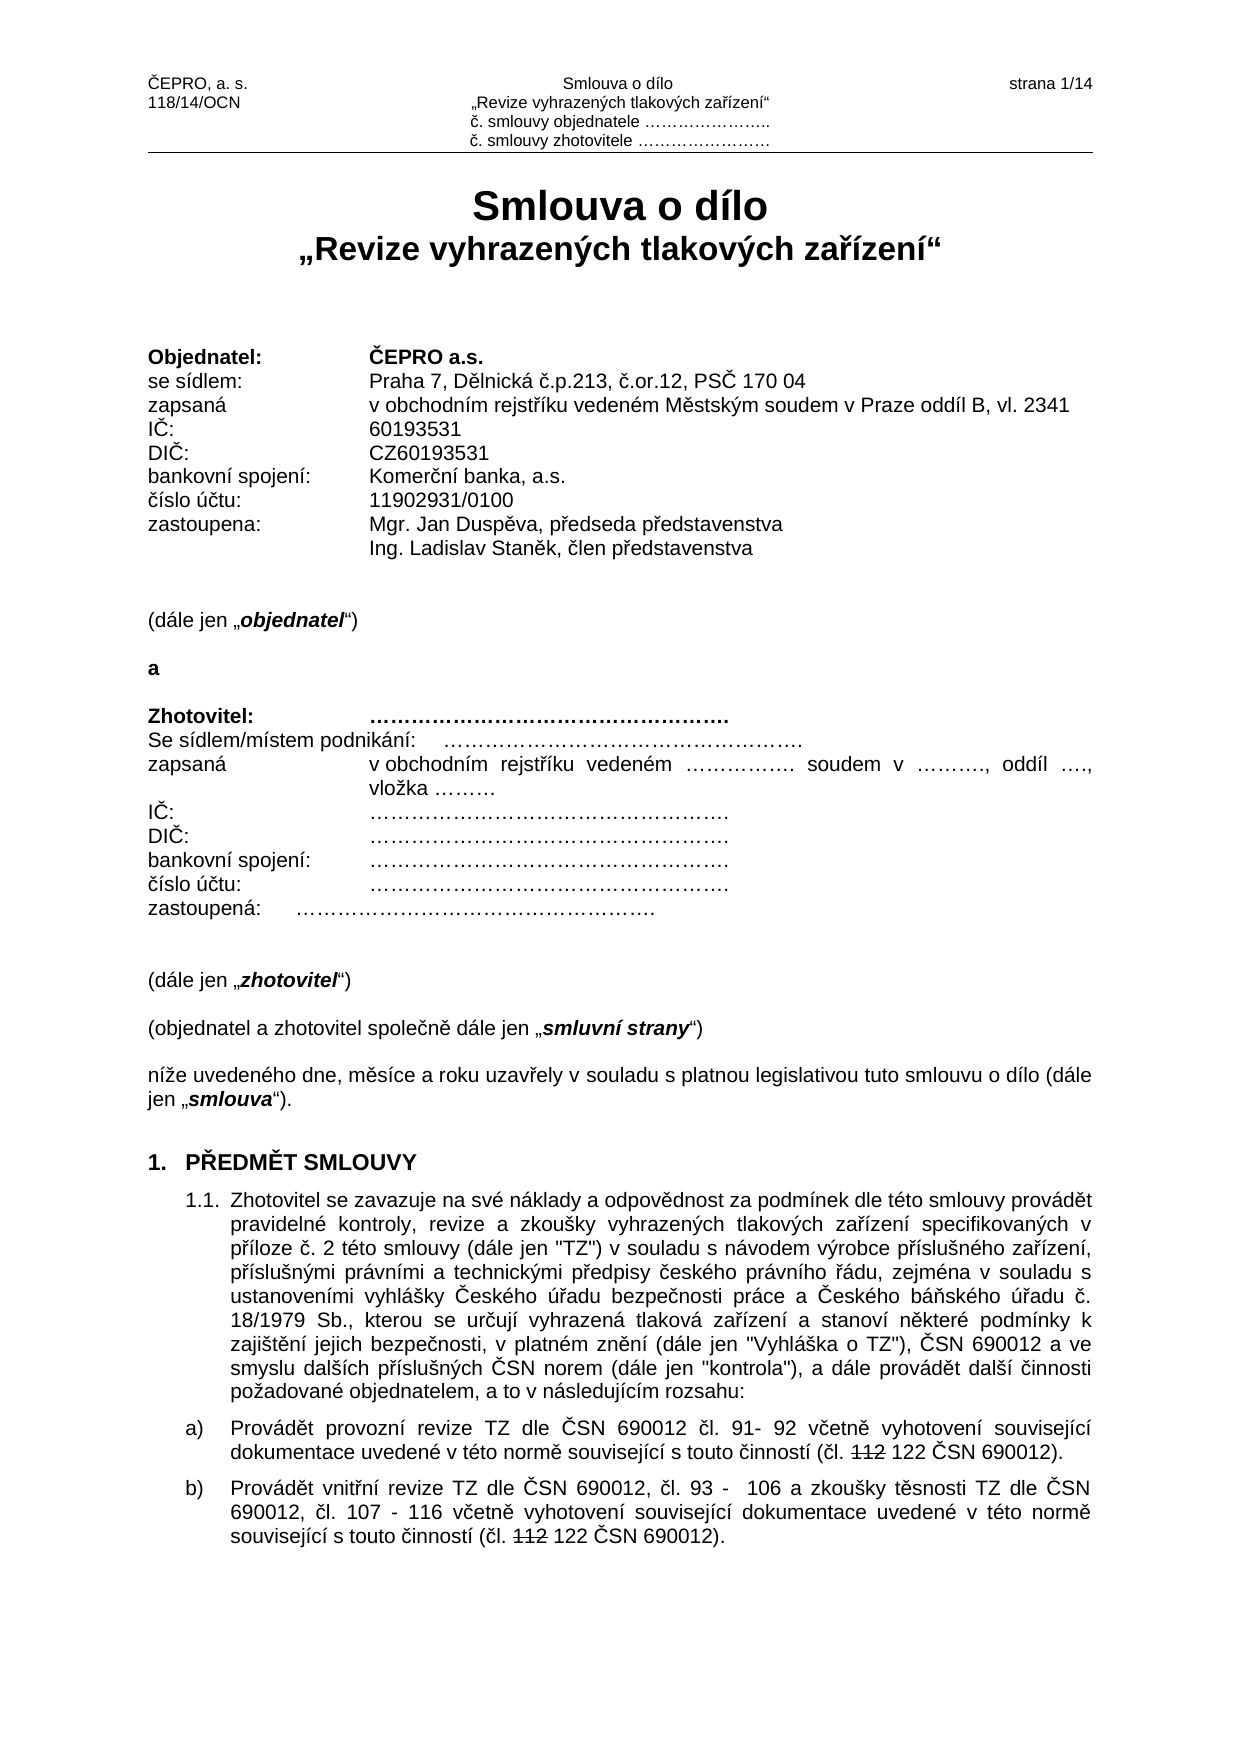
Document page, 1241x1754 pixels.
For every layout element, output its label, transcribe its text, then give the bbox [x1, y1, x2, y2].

text DIČ: CZ60193531 [148, 440, 1093, 464]
text IČ: 60193531 [148, 416, 1093, 440]
text Objednatel: ČEPRO a.s. [148, 344, 1093, 368]
text se sídlem: Praha 7, Dělnická č.p.213, č.or.12, PSČ 170 04 [148, 368, 1093, 392]
text zastoupená: ……………………………………………. [148, 896, 1093, 919]
text zapsaná v obchodním rejstříku vedeném ……………. soudem v ………., oddíl …., vložka ……… [148, 752, 1093, 800]
text Smlouva o dílo [148, 182, 1093, 229]
subtitle PŘEDMĚT SMLOUVY [148, 1149, 1093, 1175]
text zastoupena: Mgr. Jan Duspěva, předseda představenstva [148, 512, 1093, 536]
text (objednatel a zhotovitel společně dále jen „smluvní strany“) [148, 1015, 1093, 1039]
text níže uvedeného dne, měsíce a roku uzavřely v souladu s platnou legislativou tuto smlouvu o dílo (dále jen „smlouva“). [148, 1063, 1093, 1111]
text číslo účtu: ……………………………………………. [148, 872, 1093, 896]
text číslo účtu: 11902931/0100 [148, 488, 1093, 512]
text Zhotovitel: ……………………………………………. [148, 704, 1093, 728]
list Provádět vnitřní revize TZ dle ČSN 690012, čl. 93 - 106 a zkoušky těsnosti TZ dle ČSN 690012, čl. 107 - 116 včetně vyhotovení související dokumentace uvedené v této normě související s touto činností (čl. 112 122 ČSN 690012). [185, 1476, 1093, 1548]
text Ing. , člen představenstva [295, 536, 1093, 560]
text a [148, 656, 1093, 680]
text DIČ: ……………………………………………. [148, 824, 1093, 848]
list Provádět provozní revize TZ dle ČSN 690012 čl. 91- 92 včetně vyhotovení související dokumentace uvedené v této normě související s touto činností (čl. 112 122 ČSN 690012). [185, 1416, 1093, 1464]
text bankovní spojení: ……………………………………………. [148, 848, 1093, 872]
text Se sídlem/místem podnikání: ……………………………………………. [148, 728, 1093, 752]
text zapsaná v obchodním rejstříku vedeném Městským soudem v Praze oddíl B, vl. 2341 [148, 392, 1093, 416]
text (dále jen „zhotovitel“) [148, 967, 1093, 991]
text IČ: ……………………………………………. [148, 800, 1093, 824]
text bankovní spojení: Komerční banka, a.s. [148, 464, 1093, 488]
text Zhotovitel se zavazuje na své náklady a odpovědnost za podmínek dle této smlouvy provádět pravidelné kontroly, revize a zkoušky vyhrazených tlakových zařízení specifikovaných v příloze č. 2 této smlouvy (dále jen "TZ") v souladu s návodem výrobce příslušného zařízení, příslušnými právními a technickými předpisy českého právního řádu, zejména v souladu s ustanoveními vyhlášky Českého úřadu bezpečnosti práce a Českého báňského úřadu č. 18/1979 Sb., kterou se určují vyhrazená tlaková zařízení a stanoví některé podmínky k zajištění jejich bezpečnosti, v platném znění (dále jen "Vyhláška o TZ"), ČSN 690012 a ve smyslu dalších příslušných ČSN norem (dále jen "kontrola"), a dále provádět další činnosti požadované objednatelem, a to v následujícím rozsahu: [185, 1188, 1093, 1403]
text (dále jen „objednatel“) [148, 608, 1093, 632]
subtitle „Revize vyhrazených tlakových zařízení“ [148, 229, 1093, 268]
